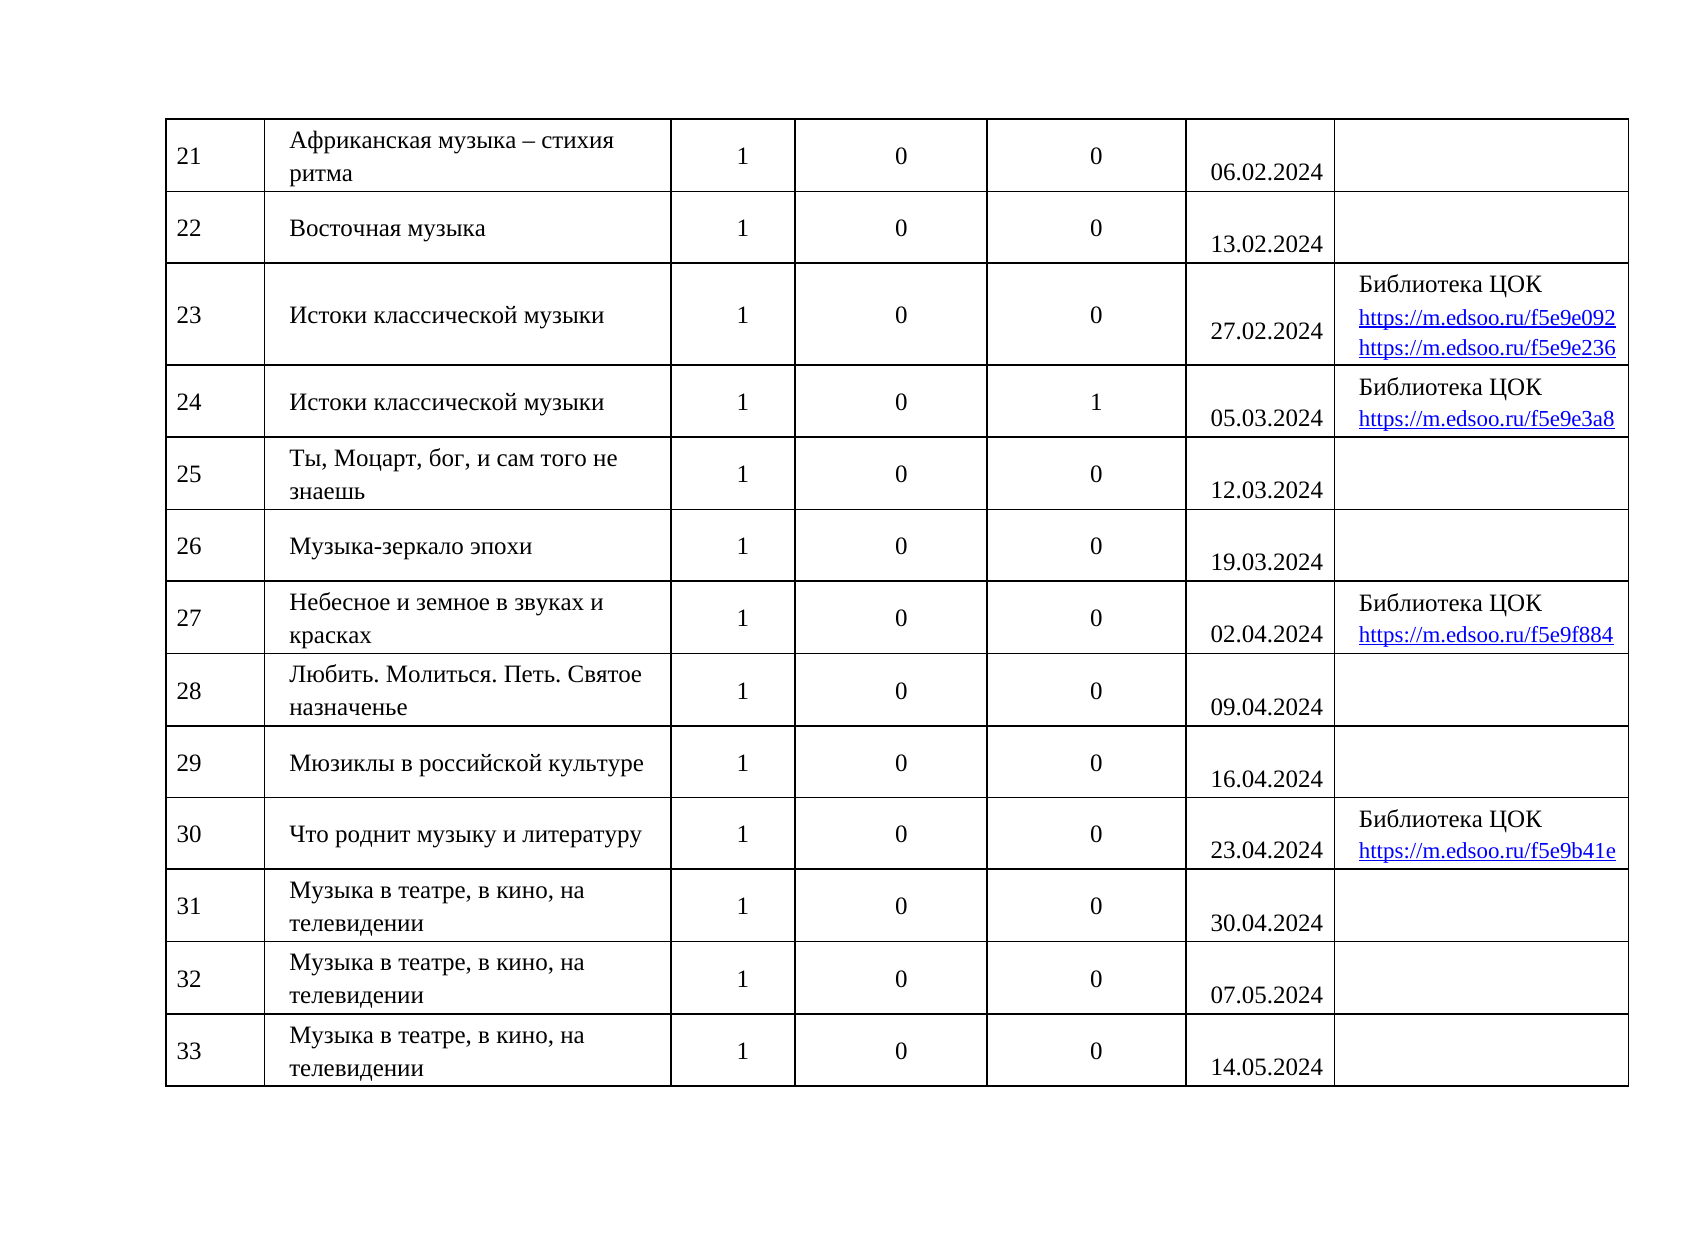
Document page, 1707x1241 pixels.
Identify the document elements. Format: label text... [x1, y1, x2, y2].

table_cell 1 [672, 264, 794, 364]
table_cell 0 [988, 798, 1185, 868]
table_cell Музыка-зеркало эпохи [265, 510, 670, 580]
table_cell 30.04.2024 [1187, 870, 1334, 941]
table_cell 1 [672, 120, 794, 191]
table_cell 0 [988, 942, 1185, 1013]
table_cell Библиотека ЦОК https://m.edsoo.ru/f5e9e3a8 [1335, 366, 1628, 436]
table_cell 0 [796, 870, 986, 941]
table_cell 1 [672, 798, 794, 868]
table_cell 0 [796, 654, 986, 725]
table_cell 29 [167, 727, 264, 797]
table_cell 0 [988, 582, 1185, 652]
table_cell 1 [672, 654, 794, 725]
table_cell 0 [988, 192, 1185, 262]
table_cell 31 [167, 870, 264, 941]
table_cell 30 [167, 798, 264, 868]
table_cell 0 [988, 1015, 1185, 1085]
table_cell Любить. Молиться. Петь. Святое назначенье [265, 654, 670, 725]
table_cell 13.02.2024 [1187, 192, 1334, 262]
table_cell Мюзиклы в российской культуре [265, 727, 670, 797]
table_cell 0 [796, 264, 986, 364]
table_cell 02.04.2024 [1187, 582, 1334, 652]
table_cell 27 [167, 582, 264, 652]
table_cell 1 [672, 870, 794, 941]
table_cell 06.02.2024 [1187, 120, 1334, 191]
table_cell Музыка в театре, в кино, на телевидении [265, 870, 670, 941]
table_cell Что роднит музыку и литературу [265, 798, 670, 868]
table_cell Библиотека ЦОК https://m.edsoo.ru/f5e9f884 [1335, 582, 1628, 652]
table_cell 1 [672, 727, 794, 797]
table_cell 1 [672, 510, 794, 580]
table_cell 19.03.2024 [1187, 510, 1334, 580]
table_cell 24 [167, 366, 264, 436]
table_cell 05.03.2024 [1187, 366, 1334, 436]
table_cell 0 [796, 366, 986, 436]
table_cell 07.05.2024 [1187, 942, 1334, 1013]
table_cell 0 [796, 438, 986, 508]
table_cell 0 [796, 798, 986, 868]
table_cell 0 [988, 438, 1185, 508]
table_cell [1335, 1015, 1628, 1085]
table_cell 1 [988, 366, 1185, 436]
table_cell 1 [672, 438, 794, 508]
table_cell Восточная музыка [265, 192, 670, 262]
table_cell 1 [672, 192, 794, 262]
table_cell 0 [988, 727, 1185, 797]
table_cell 0 [796, 192, 986, 262]
table_cell 0 [796, 942, 986, 1013]
table_cell 12.03.2024 [1187, 438, 1334, 508]
table_cell [1335, 942, 1628, 1013]
table_cell 0 [988, 510, 1185, 580]
table_cell 22 [167, 192, 264, 262]
table_cell 0 [796, 582, 986, 652]
table_cell 14.05.2024 [1187, 1015, 1334, 1085]
table_cell 25 [167, 438, 264, 508]
table_cell 0 [796, 727, 986, 797]
table_cell [1335, 654, 1628, 725]
table_cell 0 [988, 654, 1185, 725]
table_cell 28 [167, 654, 264, 725]
table_cell 27.02.2024 [1187, 264, 1334, 364]
table_cell 09.04.2024 [1187, 654, 1334, 725]
table_cell 23.04.2024 [1187, 798, 1334, 868]
table_cell 0 [796, 510, 986, 580]
table_cell 21 [167, 120, 264, 191]
table_cell 16.04.2024 [1187, 727, 1334, 797]
table_cell Истоки классической музыки [265, 264, 670, 364]
table_cell 0 [988, 120, 1185, 191]
table_cell 0 [796, 120, 986, 191]
table_cell 0 [796, 1015, 986, 1085]
table_cell [1335, 120, 1628, 191]
table_cell 32 [167, 942, 264, 1013]
table_cell Музыка в театре, в кино, на телевидении [265, 1015, 670, 1085]
table_cell 1 [672, 1015, 794, 1085]
table_cell 0 [988, 264, 1185, 364]
table_cell 0 [988, 870, 1185, 941]
table_cell [1335, 192, 1628, 262]
table_cell 1 [672, 366, 794, 436]
table_cell 26 [167, 510, 264, 580]
table_cell Ты, Моцарт, бог, и сам того не знаешь [265, 438, 670, 508]
table_cell [1335, 438, 1628, 508]
table_cell 23 [167, 264, 264, 364]
table_cell Библиотека ЦОК https://m.edsoo.ru/f5e9e092 https://m.edsoo.ru/f5e9e236 [1335, 264, 1628, 364]
table_cell 33 [167, 1015, 264, 1085]
table_cell Небесное и земное в звуках и красках [265, 582, 670, 652]
table_cell [1335, 870, 1628, 941]
table_cell Африканская музыка – стихия ритма [265, 120, 670, 191]
table_cell Музыка в театре, в кино, на телевидении [265, 942, 670, 1013]
table_cell Библиотека ЦОК https://m.edsoo.ru/f5e9b41e [1335, 798, 1628, 868]
table_cell 1 [672, 942, 794, 1013]
table_cell 1 [672, 582, 794, 652]
table_cell [1335, 727, 1628, 797]
table_cell Истоки классической музыки [265, 366, 670, 436]
table_cell [1335, 510, 1628, 580]
